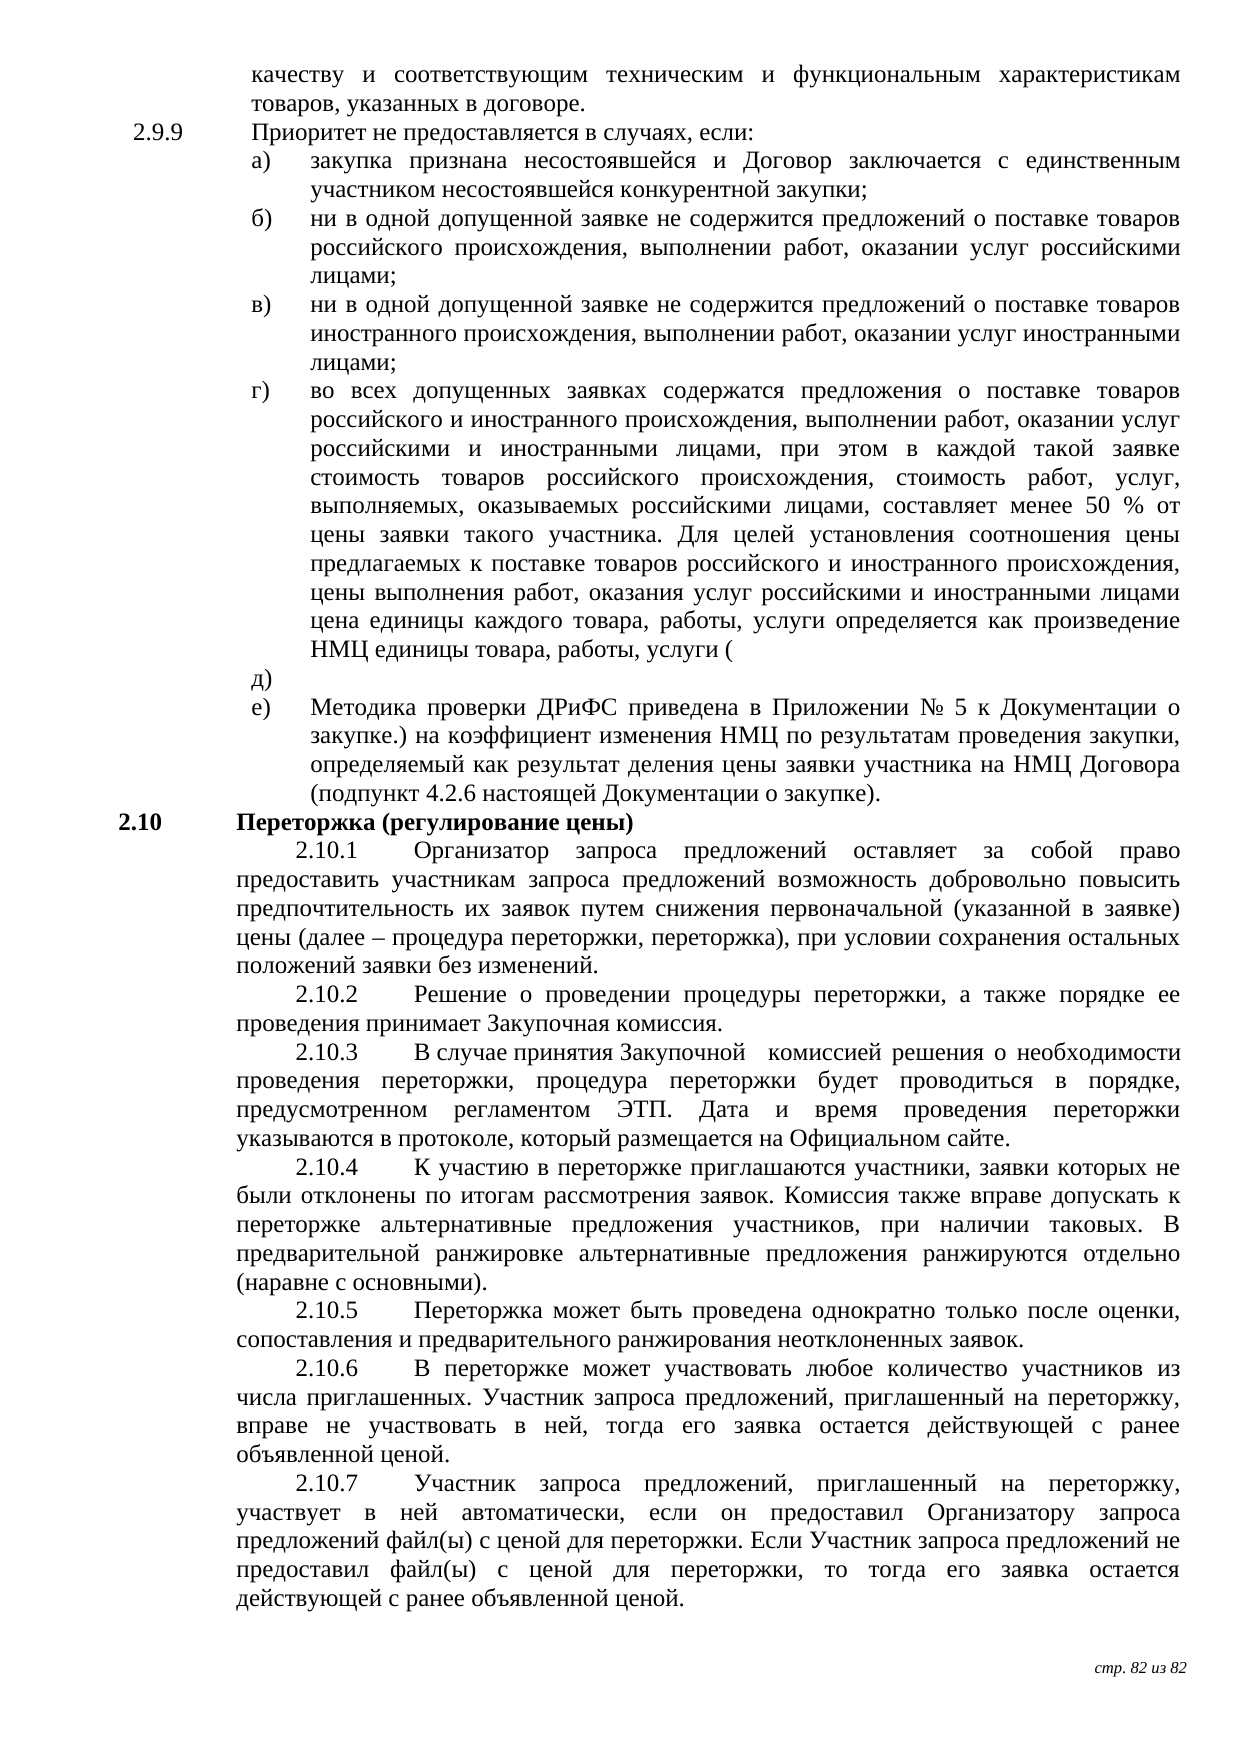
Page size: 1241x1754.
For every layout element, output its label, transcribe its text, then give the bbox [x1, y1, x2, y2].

list во всех допущенных заявках содержатся предложения о поставке товаров российского и иностранного происхождения, выполнении работ, оказании услуг российскими и иностранными лицами, при этом в каждой такой заявке стоимость товаров российского происхождения, стоимость работ, услуг, выполняемых, оказываемых российскими лицами, составляет менее 50 % от цены заявки такого участника. Для целей установления соотношения цены предлагаемых к поставке товаров российского и иностранного происхождения, цены выполнения работ, оказания услуг российскими и иностранными лицами цена единицы каждого товара, работы, услуги определяется как произведение НМЦ единицы товара, работы, услуги (Методика проверки ДРиФС приведена в Приложении № 5 к Документации о закупке. [251, 375, 1181, 663]
text Переторжка может быть проведена однократно только после оценки, сопоставления и предварительного ранжирования неотклоненных заявок. [236, 1295, 1181, 1353]
list Приложение № 6 – Сведения о начальной (максимальной) цене единицы товара, работы, услуги) на коэффициент изменения НМЦ по результатам проведения закупки, определяемый как результат деления цены заявки участника на НМЦ Договора (подпункт 4.2.6 настоящей Документации о закупке). [251, 692, 1181, 807]
list В случае противоречия критериев отбора и/или ограничивающих факторов, установленных в Методике проверки ДРиФС и приложения №3 к Документации о закупке «Отборочные критерии оценки заявок», приоритет имеют сведения приложения №3 к Документации о закупке. [251, 663, 1181, 692]
list Приоритет не предоставляется в случаях, если: [133, 117, 1181, 145]
subtitle Переторжка (регулирование цены) [118, 807, 1181, 835]
text Организатор запроса предложений оставляет за собой право предоставить участникам запроса предложений возможность добровольно повысить предпочтительность их заявок путем снижения первоначальной (указанной в заявке) цены (далее – процедура переторжки, переторжка), при условии сохранения остальных положений заявки без изменений. [236, 835, 1181, 979]
text К участию в переторжке приглашаются участники, заявки которых не были отклонены по итогам рассмотрения заявок. Комиссия также вправе допускать к переторжке альтернативные предложения участников, при наличии таковых. В предварительной ранжировке альтернативные предложения ранжируются отдельно (наравне с основными). [236, 1152, 1181, 1295]
text В переторжке может участвовать любое количество участников из числа приглашенных. Участник запроса предложений, приглашенный на переторжку, вправе не участвовать в ней, тогда его заявка остается действующей с ранее объявленной ценой. [236, 1353, 1181, 1468]
list ни в одной допущенной заявке не содержится предложений о поставке товаров российского происхождения, выполнении работ, оказании услуг российскими лицами; [251, 203, 1181, 289]
list закупка признана несостоявшейся и Договор заключается с единственным участником несостоявшейся конкурентной закупки; [251, 145, 1181, 203]
text В случае принятия Закупочной комиссией решения о необходимости проведения переторжки, процедура переторжки будет проводиться в порядке, предусмотренном регламентом ЭТП. Дата и время проведения переторжки указываются в протоколе, который размещается на Официальном сайте. [236, 1037, 1181, 1152]
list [133, 59, 1181, 117]
text Участник запроса предложений, приглашенный на переторжку, участвует в ней автоматически, если он предоставил Организатору запроса предложений файл(ы) с ценой для переторжки. Если Участник запроса предложений не предоставил файл(ы) с ценой для переторжки, то тогда его заявка остается действующей с ранее объявленной ценой. [236, 1468, 1181, 1612]
list ни в одной допущенной заявке не содержится предложений о поставке товаров иностранного происхождения, выполнении работ, оказании услуг иностранными лицами; [251, 289, 1181, 375]
text Решение о проведении процедуры переторжки, а также порядке ее проведения принимает Закупочная комиссия. [236, 979, 1181, 1037]
